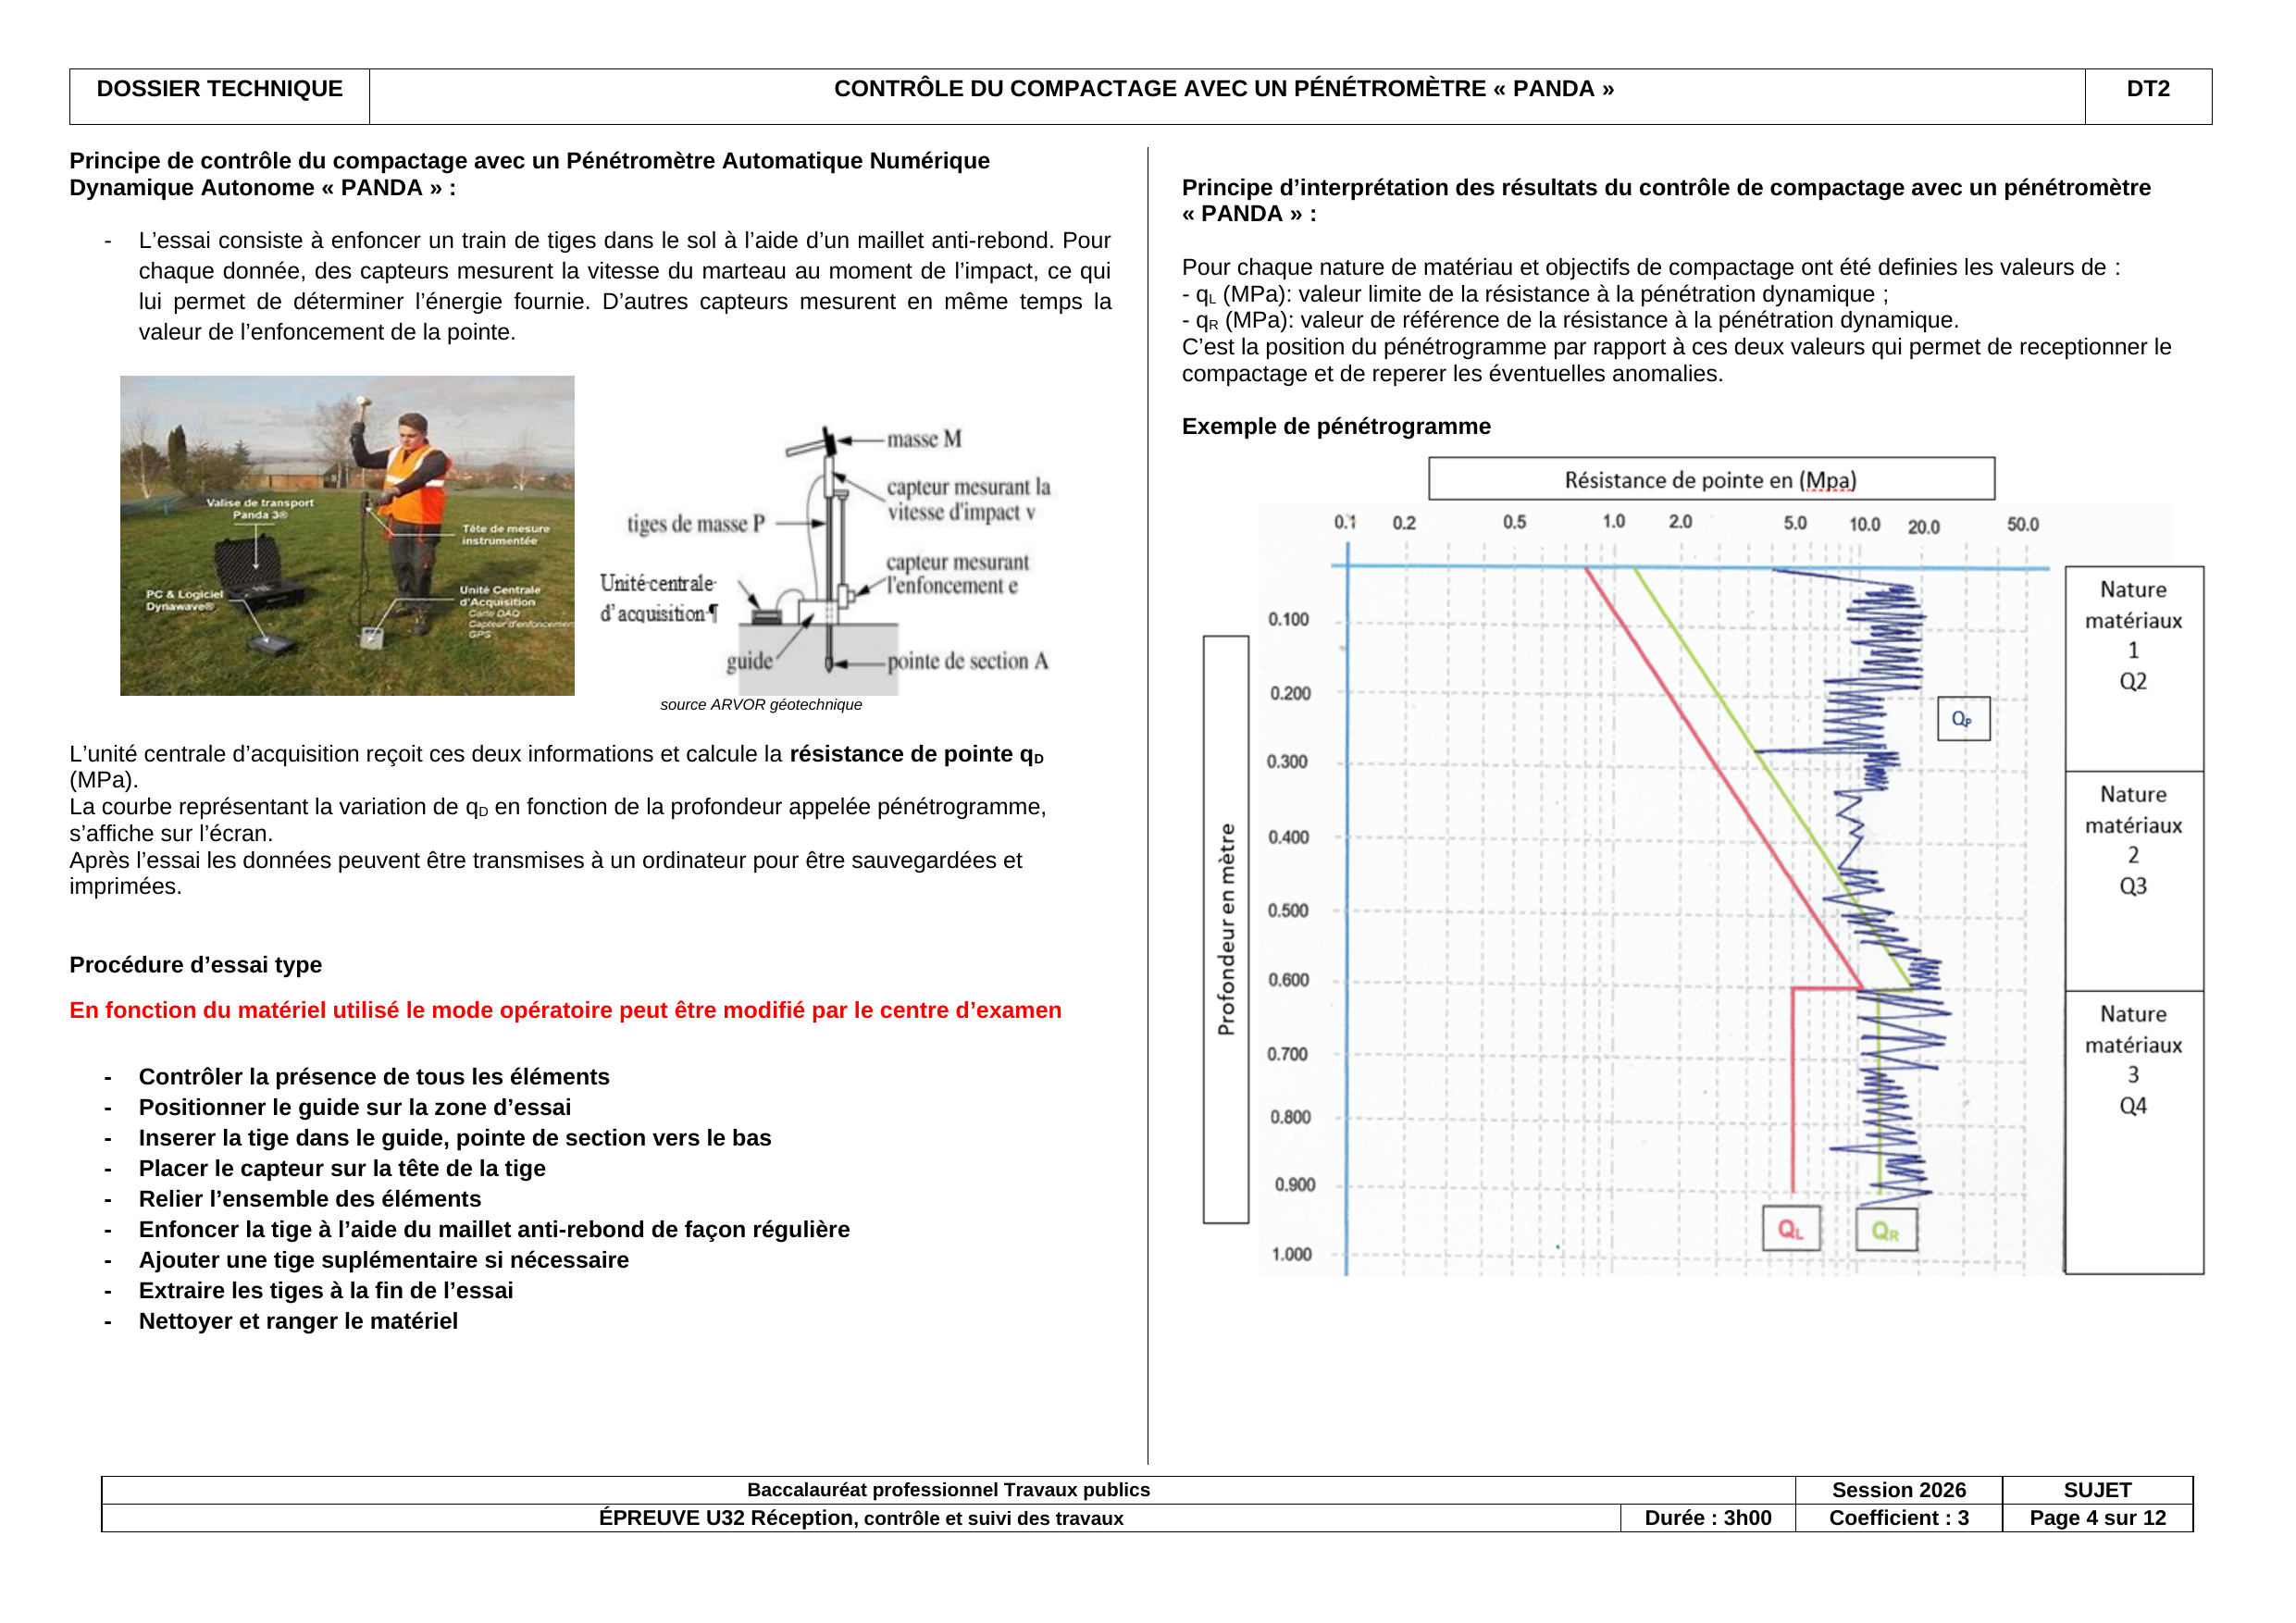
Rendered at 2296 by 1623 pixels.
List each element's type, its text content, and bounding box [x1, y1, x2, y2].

text - qL (MPa): valeur limite de la résistance à la pénétration dynamique ; [1182, 280, 2226, 306]
picture [120, 376, 575, 696]
text C’est la position du pénétrogramme par rapport à ces deux valeurs qui permet de receptionner le compactage et de reperer les éventuelles anomalies. [1182, 333, 2226, 387]
text Principe de contrôle du compactage avec un Pénétromètre Automatique Numérique Dynamique Autonome « PANDA » : [69, 147, 1113, 200]
list Nettoyer et ranger le matériel [104, 1307, 1113, 1334]
list Positionner le guide sur la zone d’essai [104, 1094, 1113, 1121]
text - qR (MPa): valeur de référence de la résistance à la pénétration dynamique. [1182, 306, 2226, 333]
list Extraire les tiges à la fin de l’essai [104, 1277, 1113, 1304]
list Contrôler la présence de tous les éléments [104, 1063, 1113, 1090]
text Procédure d’essai type [69, 951, 1113, 977]
text L’unité centrale d’acquisition reçoit ces deux informations et calcule la résistance de pointe qD (MPa). [69, 739, 1113, 793]
picture [1182, 440, 2216, 1312]
list Enfoncer la tige à l’aide du maillet anti-rebond de façon régulière [104, 1216, 1113, 1243]
text Principe d’interprétation des résultats du contrôle de compactage avec un pénétromètre « PANDA » : [1182, 174, 2226, 227]
text Pour chaque nature de matériau et objectifs de compactage ont été definies les valeurs de : [1182, 254, 2226, 280]
list Inserer la tige dans le guide, pointe de section vers le bas [104, 1124, 1113, 1151]
list Placer le capteur sur la tête de la tige [104, 1155, 1113, 1182]
list Relier l’ensemble des éléments [104, 1185, 1113, 1212]
text En fonction du matériel utilisé le mode opératoire peut être modifié par le centre d’examen [69, 997, 1113, 1023]
list L’essai consiste à enfoncer un train de tiges dans le sol à l’aide d’un maillet anti-rebond. Pour chaque donnée, des capteurs mesurent la vitesse du marteau au moment de l’impact, ce qui lui permet de déterminer l’énergie fournie. D’autres capteurs mesurent en même temps la valeur de l’enfoncement de la pointe. [104, 227, 1113, 345]
text Exemple de pénétrogramme [1182, 413, 2226, 440]
text Après l’essai les données peuvent être transmises à un ordinateur pour être sauvegardées et imprimées. [69, 846, 1113, 899]
text La courbe représentant la variation de qD en fonction de la profondeur appelée pénétrogramme, s’affiche sur l’écran. [69, 793, 1113, 846]
list Ajouter une tige suplémentaire si nécessaire [104, 1246, 1113, 1273]
text source ARVOR géotechnique [342, 696, 1113, 713]
picture [588, 393, 1063, 696]
